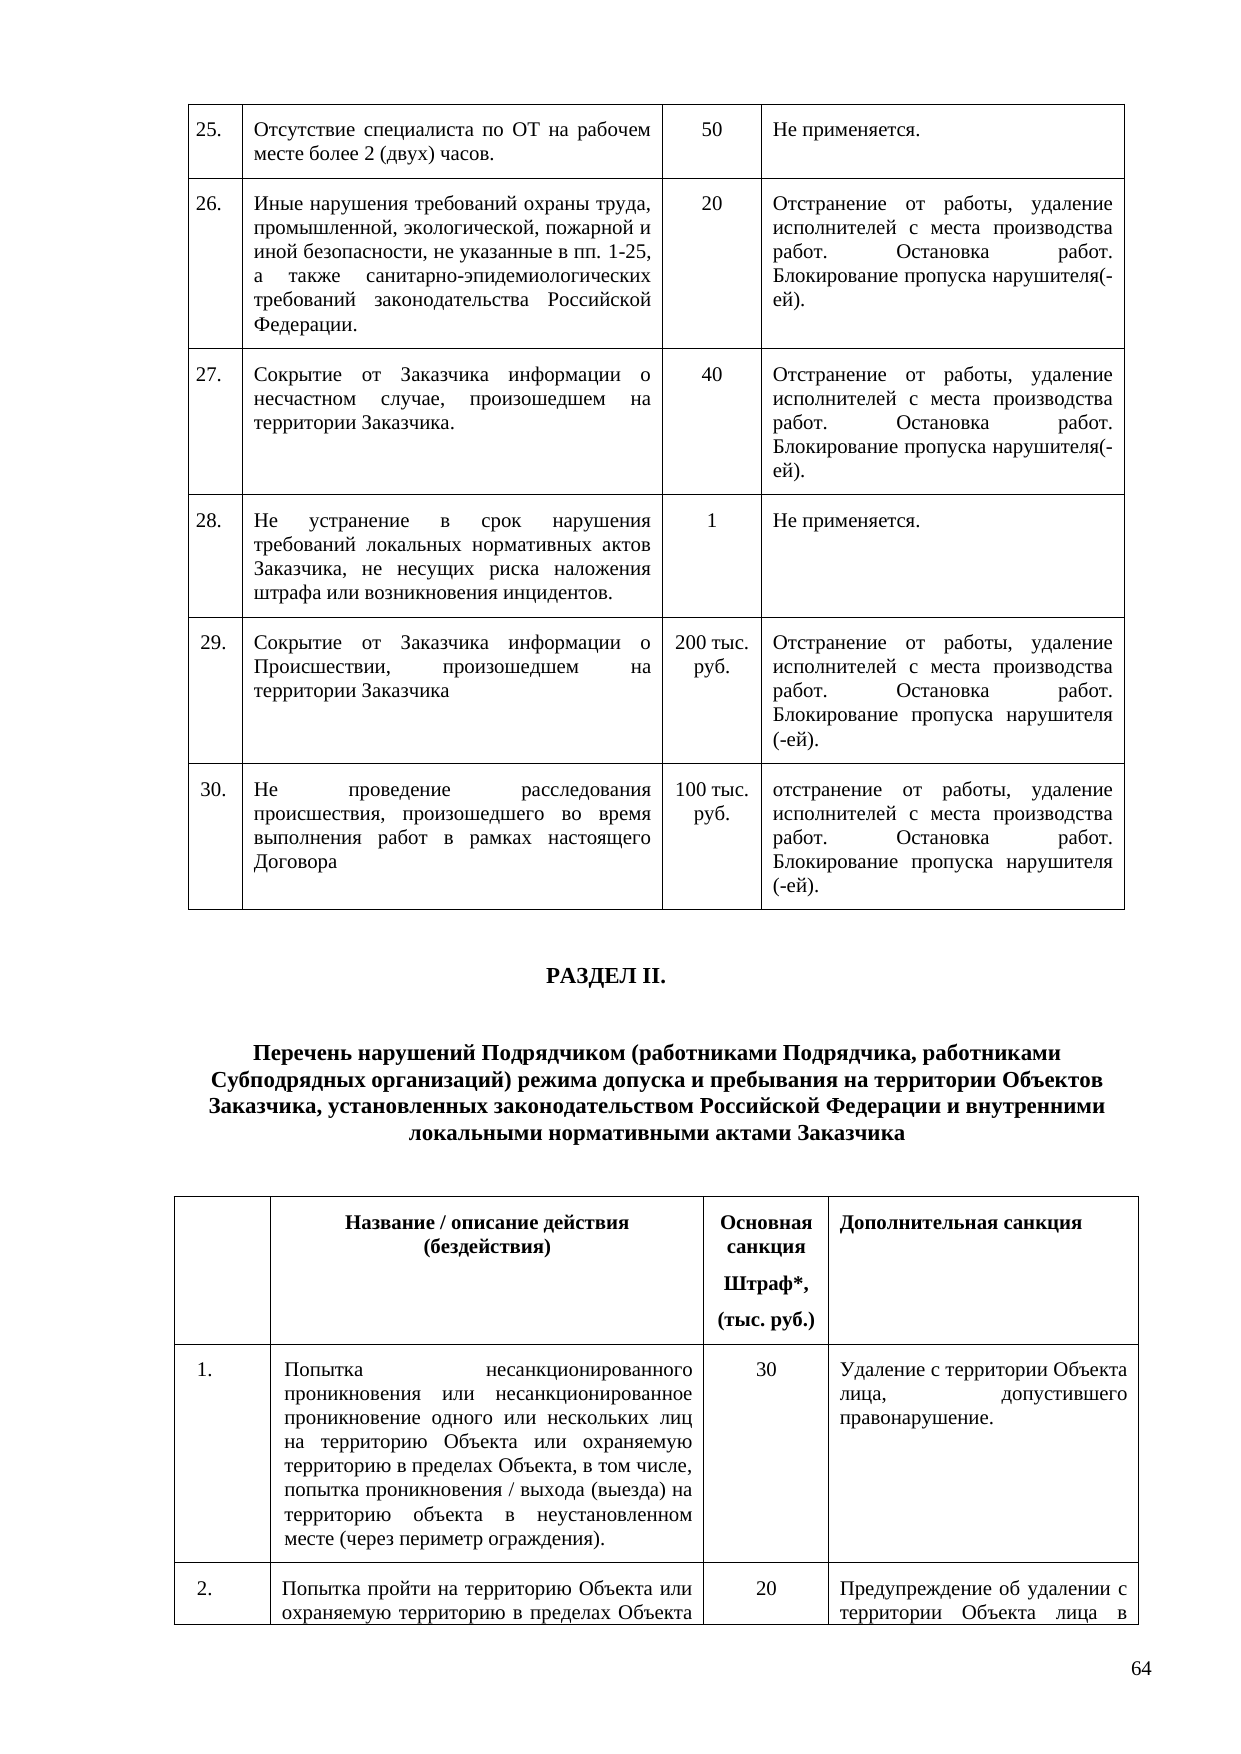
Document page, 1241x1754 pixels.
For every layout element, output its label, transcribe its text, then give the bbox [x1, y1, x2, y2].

table_cell Попытка несанкционированного проникновения или несанкционированное проникновение одного или нескольких лиц на территорию Объекта или охраняемую территорию в пределах Объекта, в том числе, попытка проникновения / выхода (выезда) на территорию объекта в неустановленном месте (через периметр ограждения). [271, 1345, 703, 1562]
table_header Основная санкция Штраф*, (тыс. руб.) [704, 1197, 828, 1343]
table_cell Сокрытие от Заказчика информации о несчастном случае, произошедшем на территории Заказчика. [243, 349, 662, 494]
table_cell 29. [189, 618, 242, 763]
table_cell Не применяется. [762, 495, 1124, 617]
table_cell Иные нарушения требований охраны труда, промышленной, экологической, пожарной и иной безопасности, не указанные в пп. 1-25, а также санитарно-эпидемиологических требований законодательства Российской Федерации. [243, 179, 662, 348]
table_cell 20 [663, 179, 761, 348]
table_cell Сокрытие от Заказчика информации о Происшествии, произошедшем на территории Заказчика [243, 618, 662, 763]
table_cell [189, 349, 242, 494]
table_header Название / описание действия (бездействия) [271, 1197, 703, 1343]
table_cell Не проведение расследования происшествия, произошедшего во время выполнения работ в рамках настоящего Договора [243, 764, 662, 909]
table_cell Отстранение от работы, удаление исполнителей с места производства работ. Остановка работ. Блокирование пропуска нарушителя(-ей). [762, 349, 1124, 494]
table_cell [175, 1345, 270, 1562]
table_cell [189, 495, 242, 617]
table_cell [829, 1563, 1138, 1624]
table_cell Удаление с территории Объекта лица, допустившего правонарушение. [829, 1345, 1138, 1562]
table_cell 40 [663, 349, 761, 494]
table_cell [189, 105, 242, 178]
table_cell Отсутствие специалиста по ОТ на рабочем месте более 2 (двух) часов. [243, 105, 662, 178]
text Перечень нарушений Подрядчиком (работниками Подрядчика, работниками Субподрядных организаций) режима допуска и пребывания на территории Объектов Заказчика, установленных законодательством Российской Федерации и внутренними локальными нормативными актами Заказчика [177, 1039, 1137, 1145]
table_cell 50 [663, 105, 761, 178]
table_cell Отстранение от работы, удаление исполнителей с места производства работ. Остановка работ. Блокирование пропуска нарушителя(-ей). [762, 179, 1124, 348]
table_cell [271, 1563, 703, 1624]
table_cell 200 тыс. руб. [663, 618, 761, 763]
table_header [175, 1197, 270, 1343]
table_cell [175, 1563, 270, 1624]
table_cell [189, 179, 242, 348]
table_cell Отстранение от работы, удаление исполнителей с места производства работ. Остановка работ. Блокирование пропуска нарушителя (-ей). [762, 618, 1124, 763]
table_cell 1 [663, 495, 761, 617]
table_cell 30 [704, 1345, 828, 1562]
table_cell 30. [189, 764, 242, 909]
table_cell Не применяется. [762, 105, 1124, 178]
table_header Дополнительная санкция [829, 1197, 1138, 1343]
table_cell 100 тыс. руб. [663, 764, 761, 909]
table_cell Не устранение в срок нарушения требований локальных нормативных актов Заказчика, не несущих риска наложения штрафа или возникновения инцидентов. [243, 495, 662, 617]
table_cell 20 [704, 1563, 828, 1624]
table_cell отстранение от работы, удаление исполнителей с места производства работ. Остановка работ. Блокирование пропуска нарушителя (-ей). [762, 764, 1124, 909]
